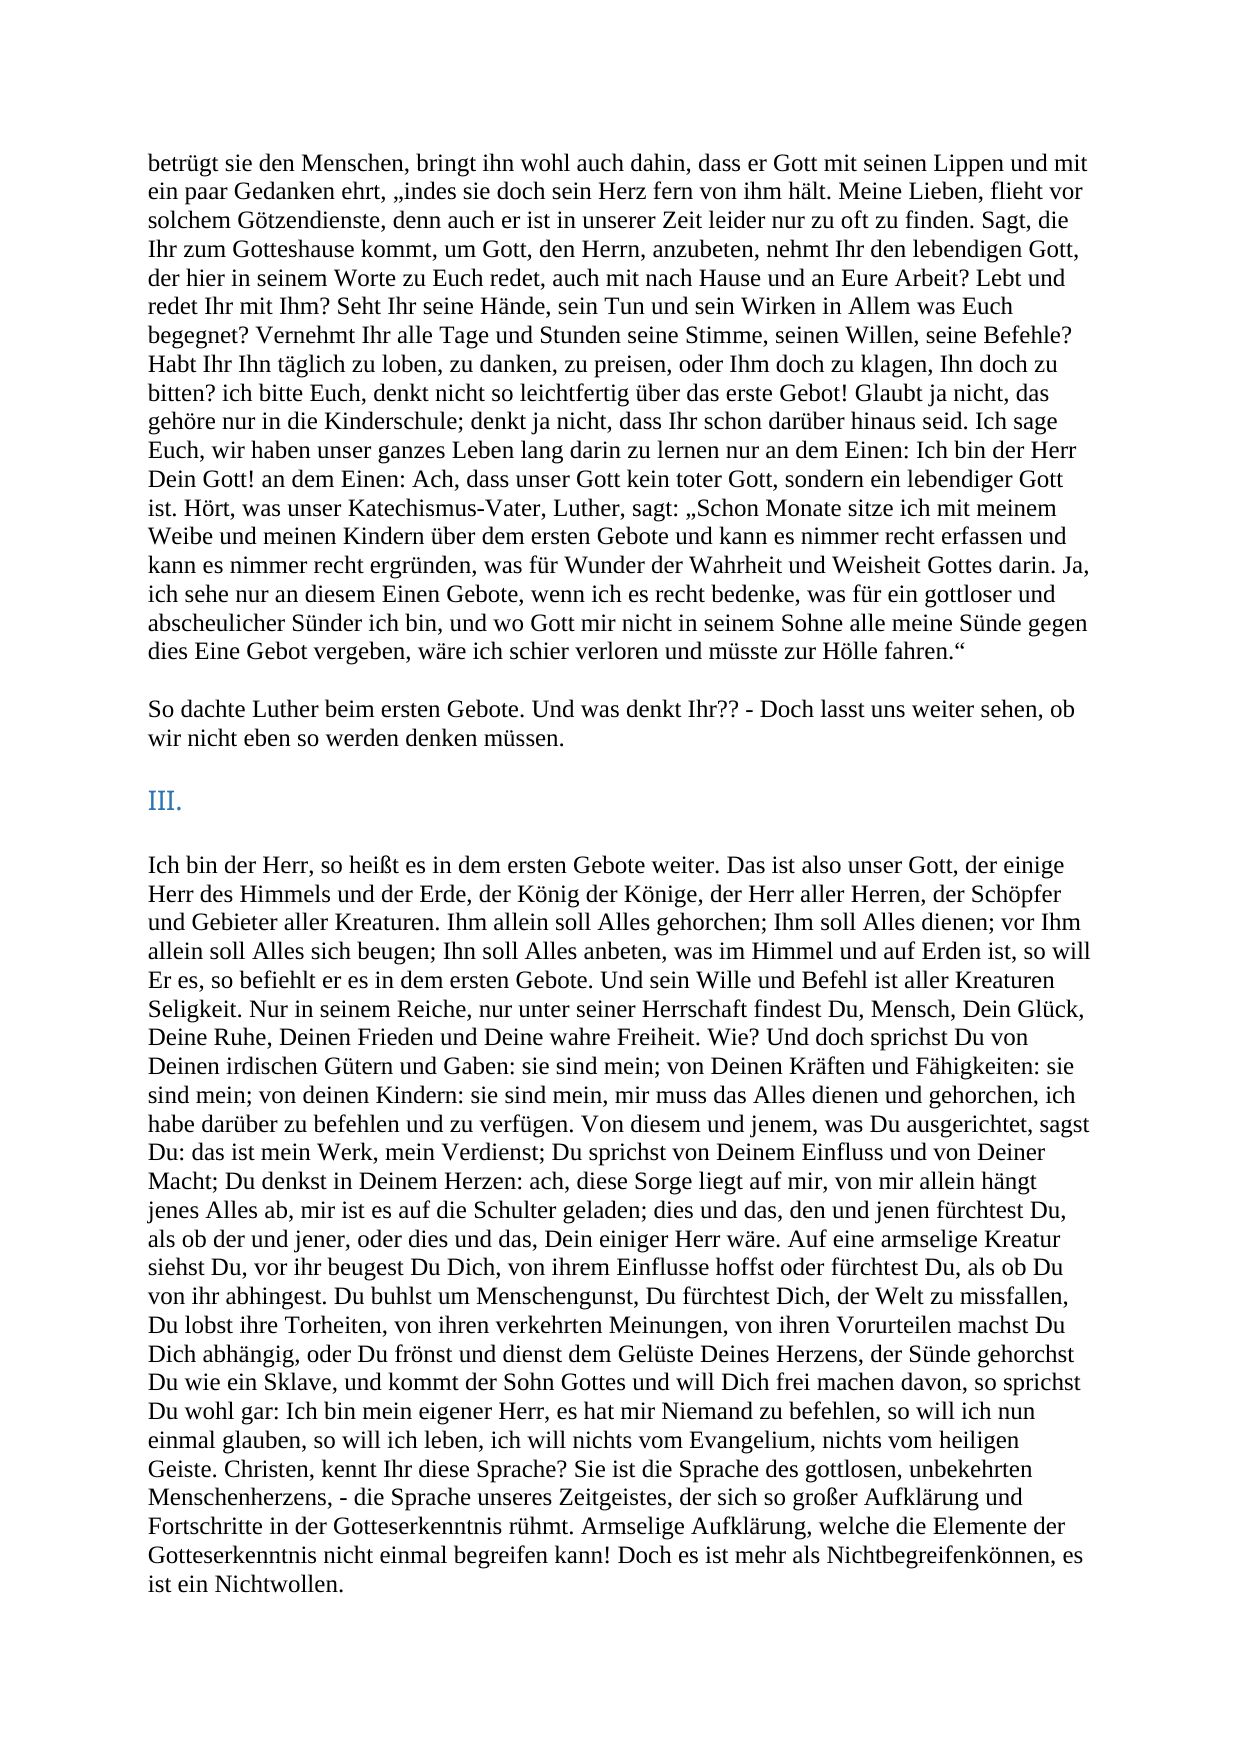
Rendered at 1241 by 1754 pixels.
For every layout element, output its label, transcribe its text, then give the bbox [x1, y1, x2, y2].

subtitle III. [148, 781, 1093, 818]
text Ich bin der Herr, so heißt es in dem ersten Gebote weiter. Das ist also unser Gott, der einige Herr des Himmels und der Erde, der König der Könige, der Herr aller Herren, der Schöpfer und Gebieter aller Kreaturen. Ihm allein soll Alles gehorchen; Ihm soll Alles dienen; vor Ihm allein soll Alles sich beugen; Ihn soll Alles anbeten, was im Himmel und auf Erden ist, so will Er es, so befiehlt er es in dem ersten Gebote. Und sein Wille und Befehl ist aller Kreaturen Seligkeit. Nur in seinem Reiche, nur unter seiner Herrschaft findest Du, Mensch, Dein Glück, Deine Ruhe, Deinen Frieden und Deine wahre Freiheit. Wie? Und doch sprichst Du von Deinen irdischen Gütern und Gaben: sie sind mein; von Deinen Kräften und Fähigkeiten: sie sind mein; von deinen Kindern: sie sind mein, mir muss das Alles dienen und gehorchen, ich habe darüber zu befehlen und zu verfügen. Von diesem und jenem, was Du ausgerichtet, sagst Du: das ist mein Werk, mein Verdienst; Du sprichst von Deinem Einfluss und von Deiner Macht; Du denkst in Deinem Herzen: ach, diese Sorge liegt auf mir, von mir allein hängt jenes Alles ab, mir ist es auf die Schulter geladen; dies und das, den und jenen fürchtest Du, als ob der und jener, oder dies und das, Dein einiger Herr wäre. Auf eine armselige Kreatur siehst Du, vor ihr beugest Du Dich, von ihrem Einflusse hoffst oder fürchtest Du, als ob Du von ihr abhingest. Du buhlst um Menschengunst, Du fürchtest Dich, der Welt zu missfallen, Du lobst ihre Torheiten, von ihren verkehrten Meinungen, von ihren Vorurteilen machst Du Dich abhängig, oder Du frönst und dienst dem Gelüste Deines Herzens, der Sünde gehorchst Du wie ein Sklave, und kommt der Sohn Gottes und will Dich frei machen davon, so sprichst Du wohl gar: Ich bin mein eigener Herr, es hat mir Niemand zu befehlen, so will ich nun einmal glauben, so will ich leben, ich will nichts vom Evangelium, nichts vom heiligen Geiste. Christen, kennt Ihr diese Sprache? Sie ist die Sprache des gottlosen, unbekehrten Menschenherzens, - die Sprache unseres Zeitgeistes, der sich so großer Aufklärung und Fortschritte in der Gotteserkenntnis rühmt. Armselige Aufklärung, welche die Elemente der Gotteserkenntnis nicht einmal begreifen kann! Doch es ist mehr als Nichtbegreifenkönnen, es ist ein Nichtwollen. [148, 850, 1093, 1597]
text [148, 148, 1093, 665]
text So dachte Luther beim ersten Gebote. Und was denkt Ihr?? - Doch lasst uns weiter sehen, ob wir nicht eben so werden denken müssen. [148, 694, 1093, 752]
